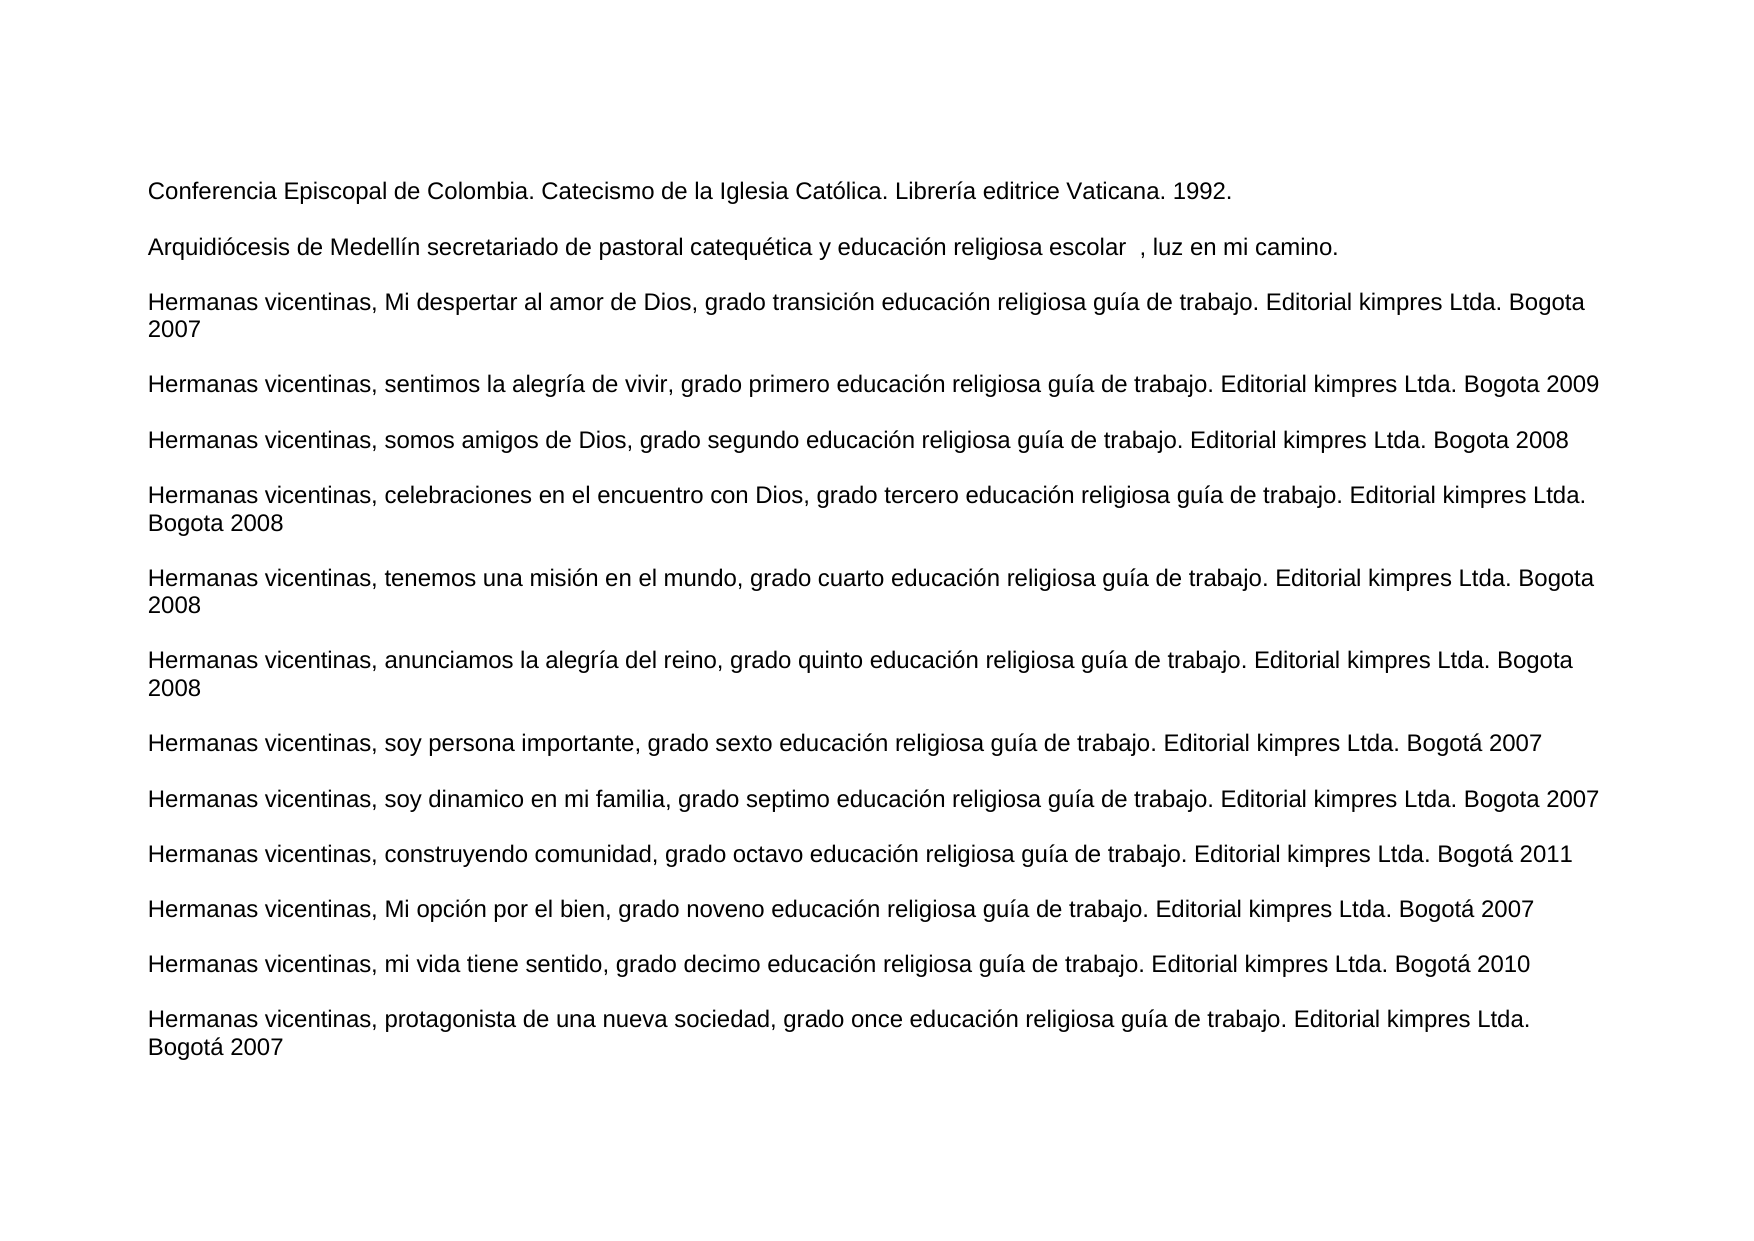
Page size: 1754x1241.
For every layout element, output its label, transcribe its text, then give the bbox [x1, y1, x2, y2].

text Hermanas vicentinas, soy dinamico en mi familia, grado septimo educación religiosa guía de trabajo. Editorial kimpres Ltda. Bogota 2007 [148, 784, 1606, 812]
text Hermanas vicentinas, protagonista de una nueva sociedad, grado once educación religiosa guía de trabajo. Editorial kimpres Ltda. Bogotá 2007 [148, 1005, 1606, 1061]
text Hermanas vicentinas, Mi opción por el bien, grado noveno educación religiosa guía de trabajo. Editorial kimpres Ltda. Bogotá 2007 [148, 895, 1606, 922]
text Hermanas vicentinas, soy persona importante, grado sexto educación religiosa guía de trabajo. Editorial kimpres Ltda. Bogotá 2007 [148, 729, 1606, 757]
text Hermanas vicentinas, Mi despertar al amor de Dios, grado transición educación religiosa guía de trabajo. Editorial kimpres Ltda. Bogota 2007 [148, 288, 1606, 343]
text Hermanas vicentinas, anunciamos la alegría del reino, grado quinto educación religiosa guía de trabajo. Editorial kimpres Ltda. Bogota 2008 [148, 646, 1606, 702]
text Conferencia Episcopal de Colombia. Catecismo de la Iglesia Católica. Librería editrice Vaticana. 1992. [148, 177, 1606, 205]
text Arquidiócesis de Medellín secretariado de pastoral catequética y educación religiosa escolar , luz en mi camino. [148, 232, 1606, 260]
text Hermanas vicentinas, sentimos la alegría de vivir, grado primero educación religiosa guía de trabajo. Editorial kimpres Ltda. Bogota 2009 [148, 370, 1606, 398]
text Hermanas vicentinas, somos amigos de Dios, grado segundo educación religiosa guía de trabajo. Editorial kimpres Ltda. Bogota 2008 [148, 426, 1606, 453]
text Hermanas vicentinas, tenemos una misión en el mundo, grado cuarto educación religiosa guía de trabajo. Editorial kimpres Ltda. Bogota 2008 [148, 564, 1606, 619]
text Hermanas vicentinas, construyendo comunidad, grado octavo educación religiosa guía de trabajo. Editorial kimpres Ltda. Bogotá 2011 [148, 840, 1606, 867]
text Hermanas vicentinas, mi vida tiene sentido, grado decimo educación religiosa guía de trabajo. Editorial kimpres Ltda. Bogotá 2010 [148, 950, 1606, 978]
text Hermanas vicentinas, celebraciones en el encuentro con Dios, grado tercero educación religiosa guía de trabajo. Editorial kimpres Ltda. Bogota 2008 [148, 481, 1606, 536]
